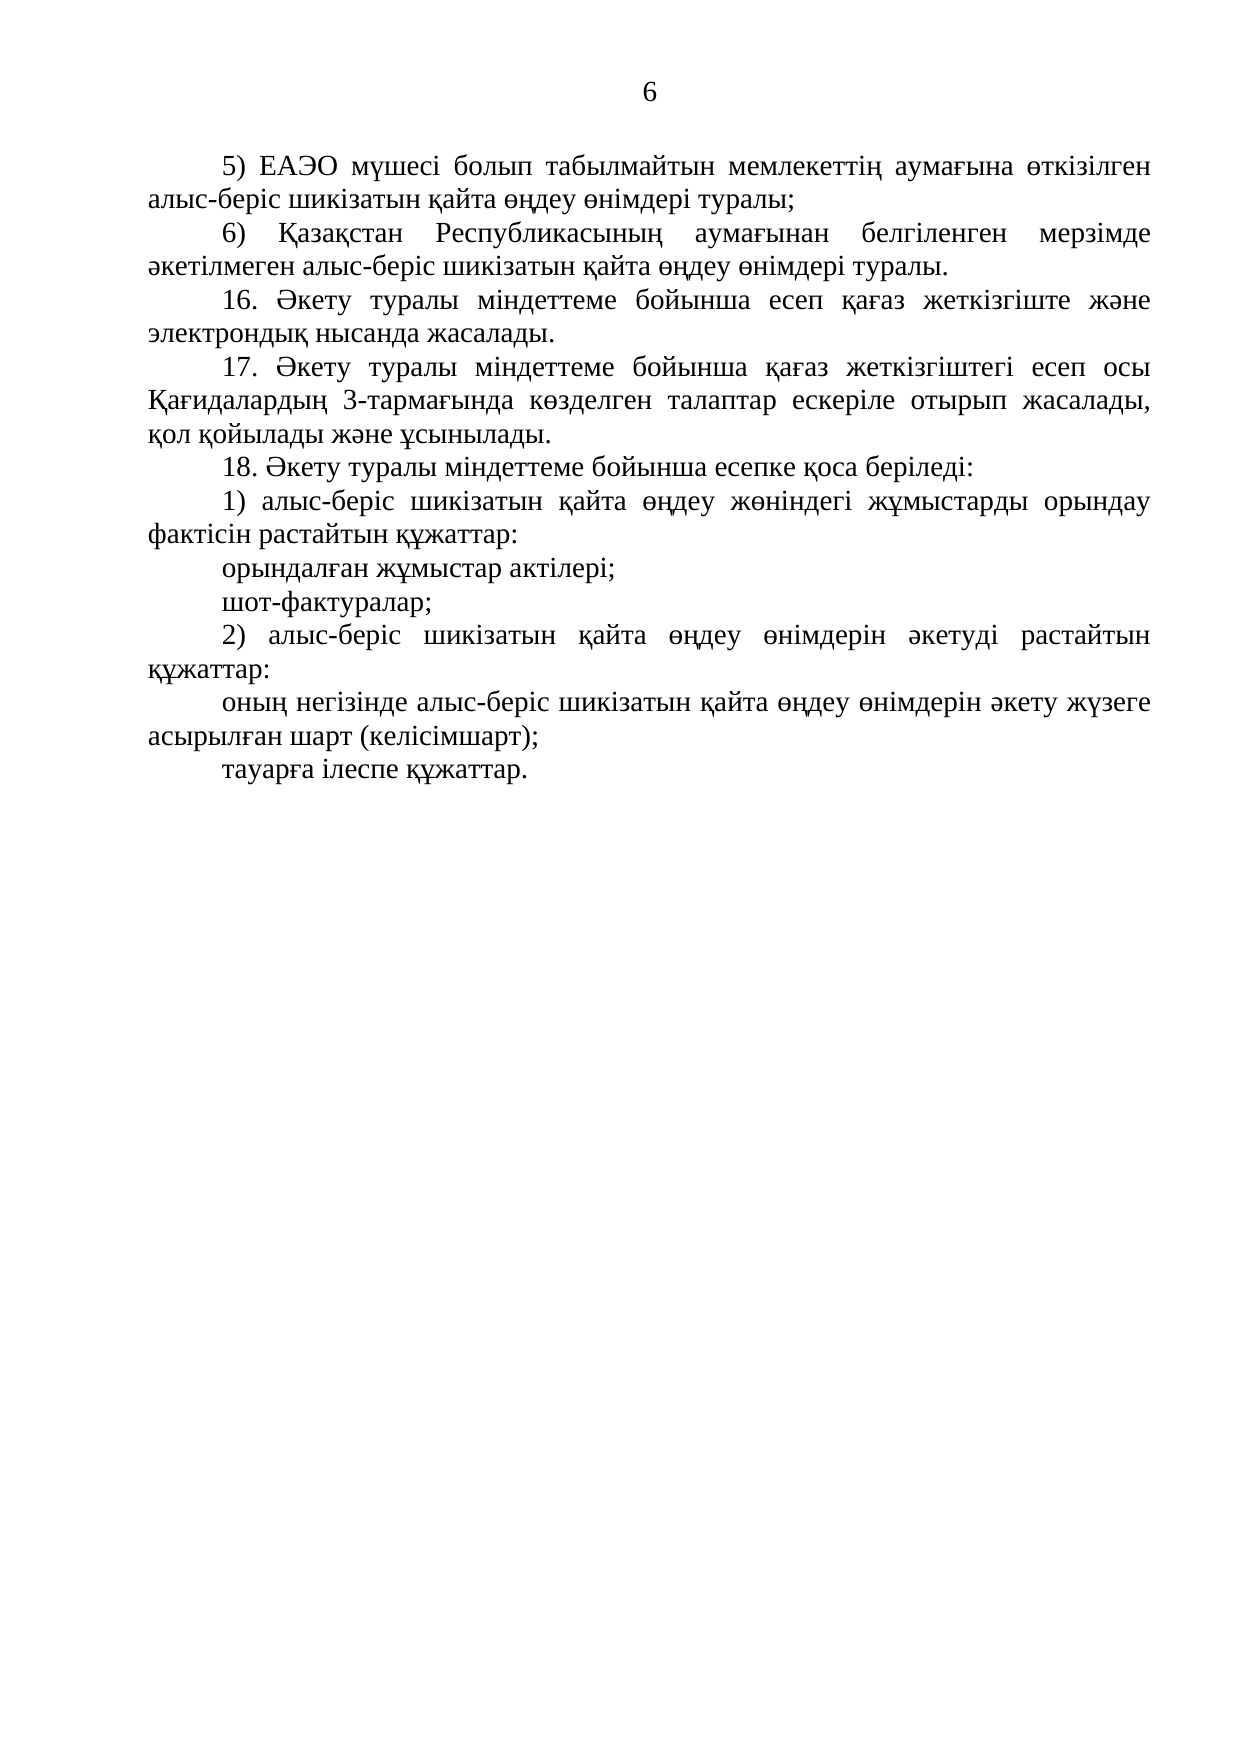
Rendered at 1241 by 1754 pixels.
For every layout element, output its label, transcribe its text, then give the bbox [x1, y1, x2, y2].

text 16. Әкету туралы міндеттеме бойынша есеп қағаз жеткізгіште және электрондық нысанда жасалады. [148, 282, 1152, 349]
text 5) ЕАЭО мүшесі болып табылмайтын мемлекеттің аумағына өткізілген алыс-беріс шикізатын қайта өңдеу өнімдері туралы; [148, 148, 1152, 215]
text 18. Әкету туралы міндеттеме бойынша есепке қоса беріледі: [148, 449, 1152, 483]
text 1) алыс-беріс шикізатын қайта өңдеу жөніндегі жұмыстарды орындау фактісін растайтын құжаттар: [148, 483, 1152, 550]
text 17. Әкету туралы міндеттеме бойынша қағаз жеткізгіштегі есеп осы Қағидалардың 3-тармағында көзделген талаптар ескеріле отырып жасалады, қол қойылады және ұсынылады. [148, 349, 1152, 449]
text 6) Қазақстан Республикасының аумағынан белгіленген мерзімде әкетілмеген алыс-беріс шикізатын қайта өңдеу өнімдері туралы. [148, 215, 1152, 282]
text оның негізінде алыс-беріс шикізатын қайта өңдеу өнімдерін әкету жүзеге асырылған шарт (келісімшарт); [148, 684, 1152, 751]
text 2) алыс-беріс шикізатын қайта өңдеу өнімдерін әкетуді растайтын құжаттар: [148, 617, 1152, 684]
text шот-фактуралар; [148, 584, 1152, 617]
text тауарға ілеспе құжаттар. [148, 751, 1152, 785]
text орындалған жұмыстар актілері; [148, 550, 1152, 584]
